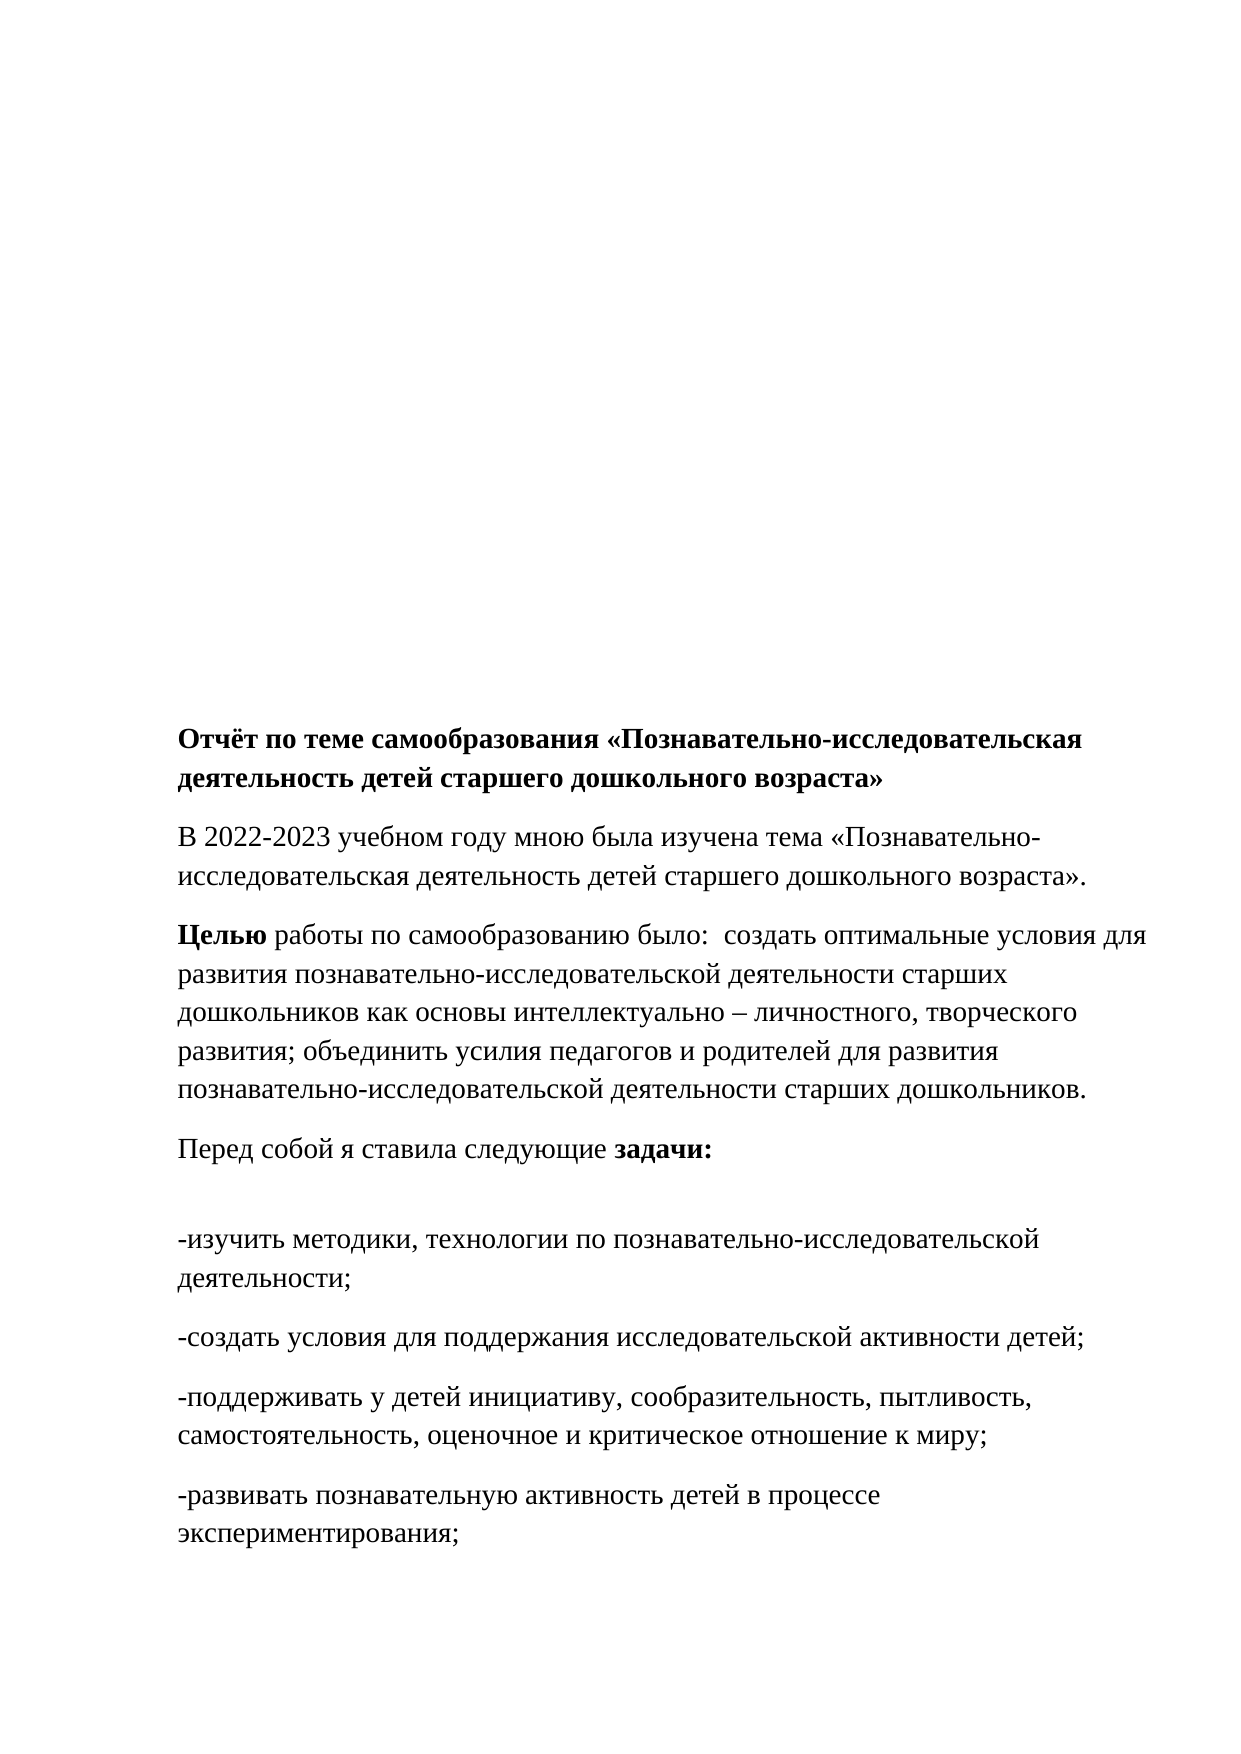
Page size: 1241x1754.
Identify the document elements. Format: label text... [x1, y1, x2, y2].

text Отчёт по теме самообразования «Познавательно-исследовательская деятельность детей старшего дошкольного возраста» [177, 722, 1152, 794]
text -изучить методики, технологии по познавательно-исследовательской деятельности; [177, 1222, 1152, 1294]
text Перед собой я ставила следующие задачи: [177, 1131, 1152, 1197]
text -создать условия для поддержания исследовательской активности детей; [177, 1319, 1152, 1353]
text Целью работы по самообразованию было: создать оптимальные условия для развития познавательно-исследовательской деятельности старших дошкольников как основы интеллектуально – личностного, творческого развития; объединить усилия педагогов и родителей для развития познавательно-исследовательской деятельности старших дошкольников. [177, 917, 1152, 1105]
text В 2022-2023 учебном году мною была изучена тема «Познавательно-исследовательская деятельность детей старшего дошкольного возраста». [177, 819, 1152, 892]
text -развивать познавательную активность детей в процессе экспериментирования; [177, 1477, 1152, 1549]
text -поддерживать у детей инициативу, сообразительность, пытливость, самостоятельность, оценочное и критическое отношение к миру; [177, 1379, 1152, 1451]
